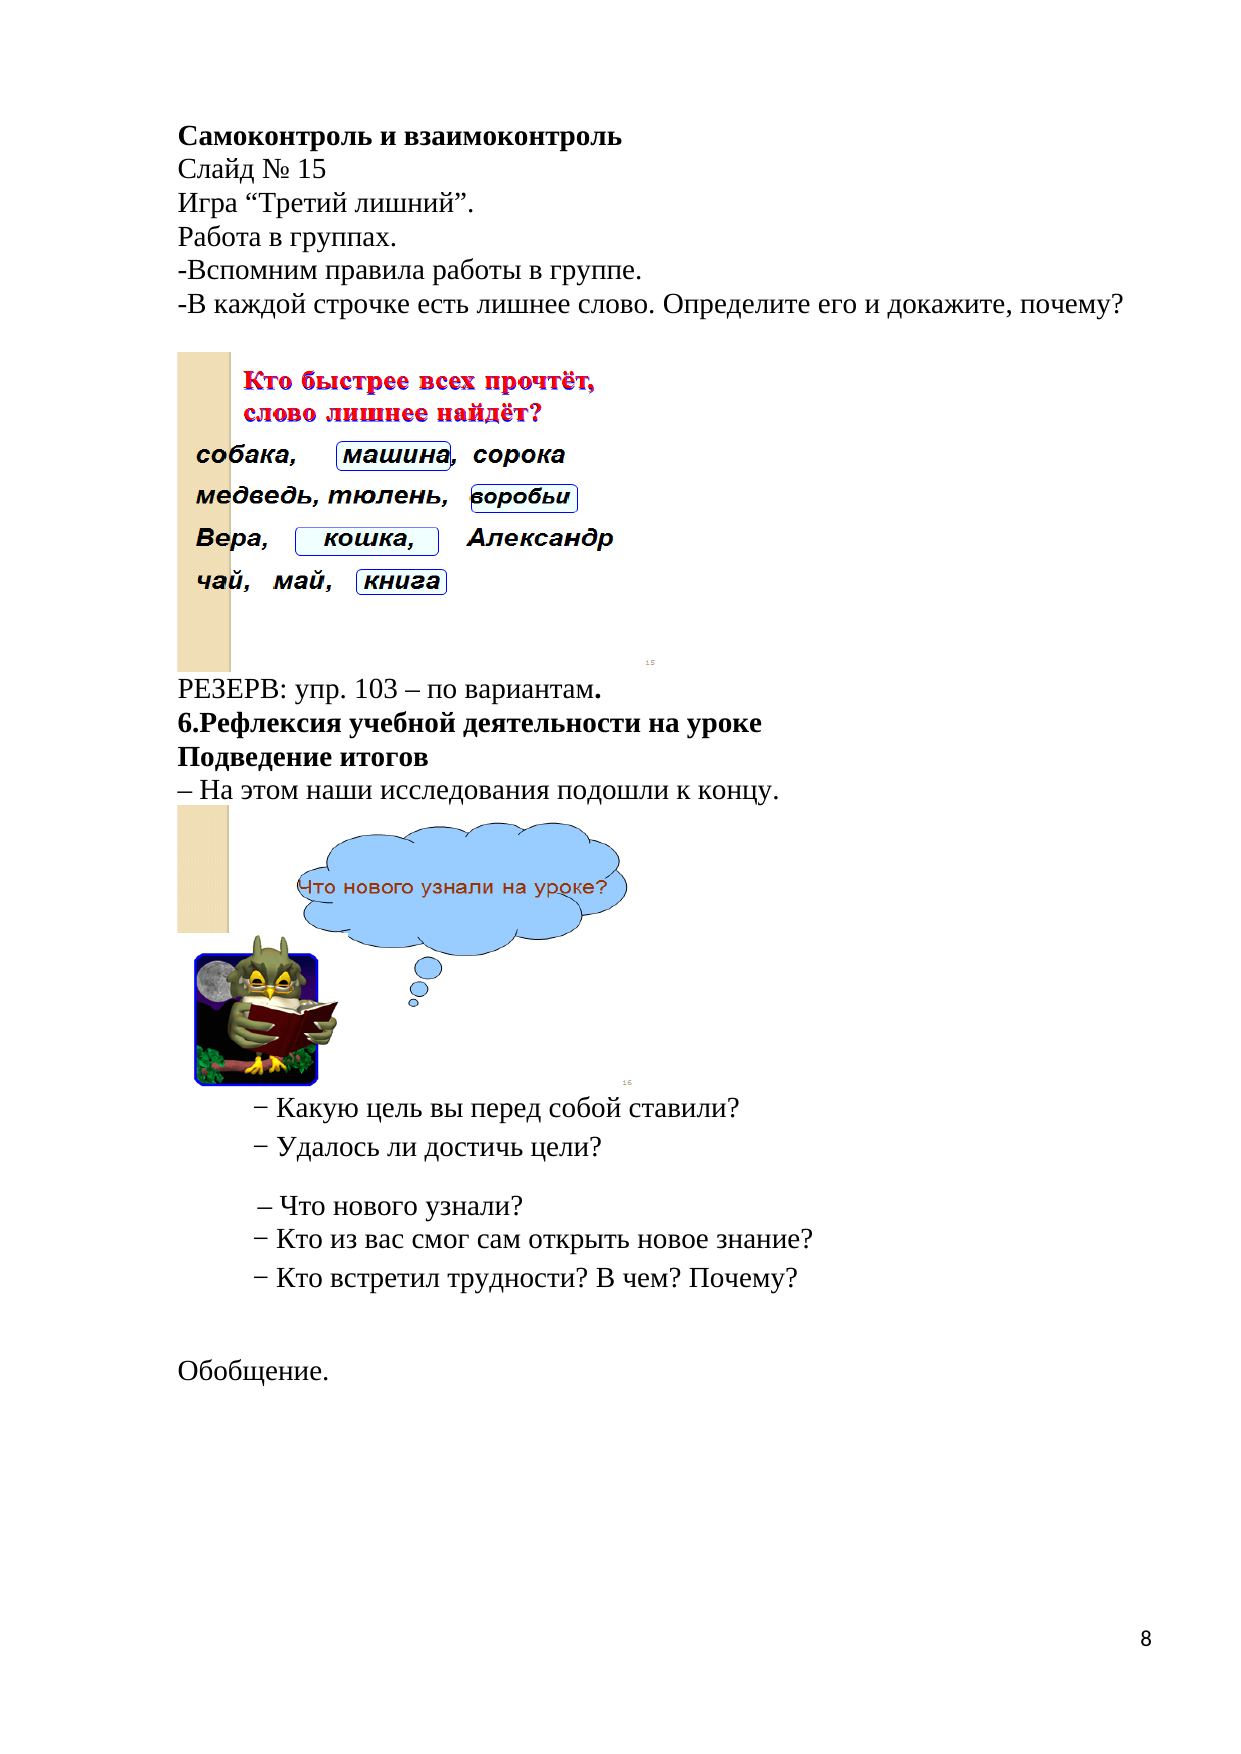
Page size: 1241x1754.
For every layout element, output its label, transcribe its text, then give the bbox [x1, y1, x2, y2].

list − Кто из вас смог сам открыть новое знание? [252, 1222, 1152, 1255]
text Слайд № 15 [177, 152, 1152, 185]
text 6.Рефлексия учебной деятельности на уроке [177, 705, 1152, 739]
picture [177, 805, 642, 1091]
text РЕЗЕРВ: упр. 103 – по вариантам. [177, 672, 1152, 705]
list − Какую цель вы перед собой ставили? [252, 1090, 1152, 1124]
text Игра “Третий лишний”. [177, 185, 1152, 219]
text -Вспомним правила работы в группе. [177, 252, 1152, 286]
list − Кто встретил трудности? В чем? Почему? [252, 1260, 1152, 1294]
text – Что нового узнали? [177, 1188, 1152, 1222]
picture [177, 352, 667, 672]
text – На этом наши исследования подошли к концу. [177, 772, 1152, 806]
text Самоконтроль и взаимоконтроль [177, 118, 1152, 152]
text Работа в группах. [177, 219, 1152, 252]
text -В каждой строчке есть лишнее слово. Определите его и докажите, почему? [177, 286, 1152, 319]
text Обобщение. [177, 1353, 1152, 1387]
list − Удалось ли достичь цели? [252, 1129, 1152, 1162]
text Подведение итогов [177, 739, 1152, 772]
